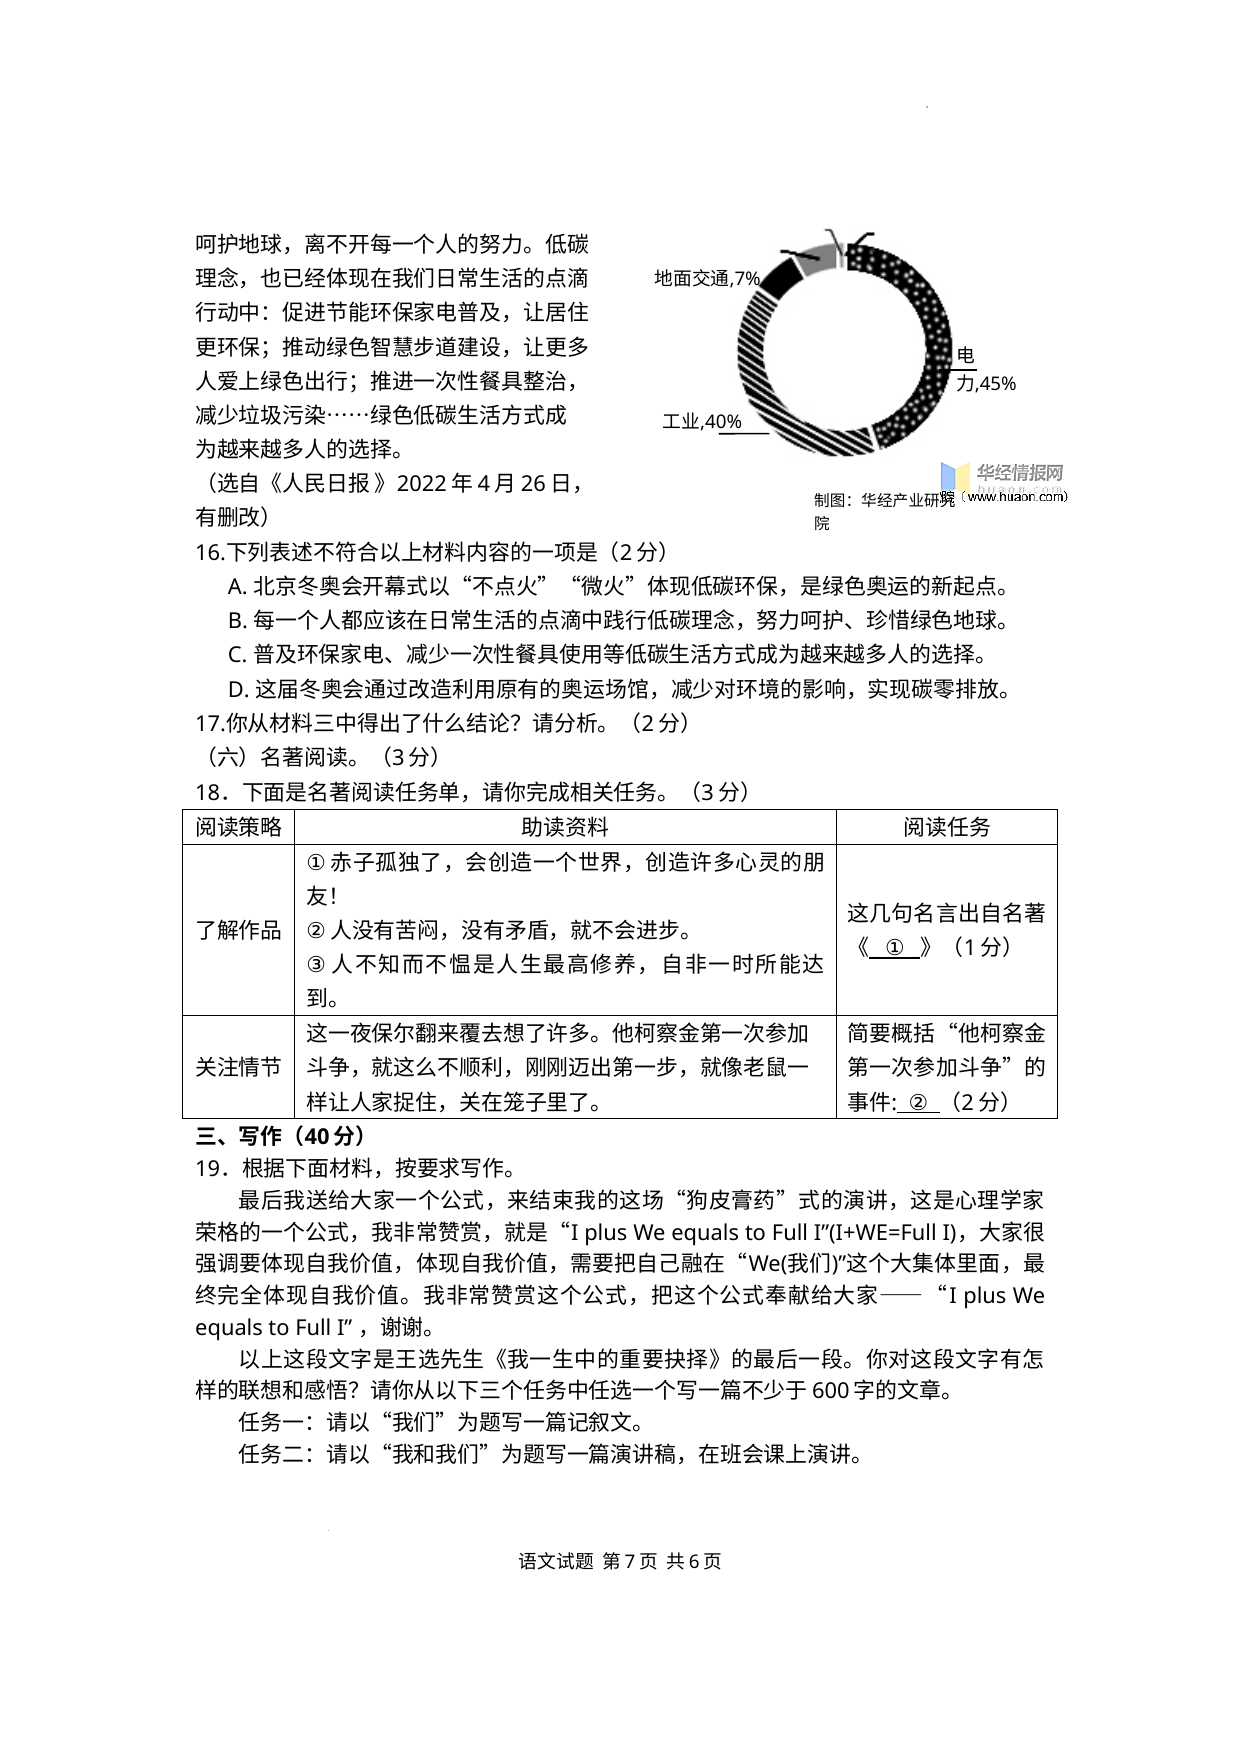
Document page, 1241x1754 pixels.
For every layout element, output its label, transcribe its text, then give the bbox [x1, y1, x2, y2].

table_header 助读资料 [295, 810, 836, 843]
text A. 北京冬奥会开幕式以“不点火”“微火”体现低碳环保，是绿色奥运的新起点。 [195, 569, 1045, 601]
text 理念，也已经体现在我们日常生活的点滴 [195, 261, 1045, 293]
text 减少垃圾污染……绿色低碳生活方式成 [195, 398, 1045, 429]
picture [939, 457, 1071, 506]
text 任务一：请以“我们”为题写一篇记叙文。 [195, 1405, 1045, 1437]
table_cell 了解作品 [183, 845, 294, 1015]
text 18．下面是名著阅读任务单，请你完成相关任务。（3分） [195, 774, 1045, 806]
table_cell 这一夜保尔翻来覆去想了许多。他柯察金第一次参加斗争，就这么不顺利，刚刚迈出第一步，就像老鼠一样让人家捉住，关在笼子里了。 [295, 1016, 836, 1118]
text 16.下列表述不符合以上材料内容的一项是（2分） [195, 534, 1045, 566]
text 三、写作（40分） [195, 1119, 1045, 1151]
text 更环保；推动绿色智慧步道建设，让更多 [195, 329, 1045, 361]
text 最后我送给大家一个公式，来结束我的这场“狗皮膏药”式的演讲，这是心理学家荣格的一个公式，我非常赞赏，就是“I plus We equals to Full I”(I+WE=Full I)，大家很强调要体现自我价值，体现自我价值，需要把自己融在“We(我们)”这个大集体里面，最终完全体现自我价值。我非常赞赏这个公式，把这个公式奉献给大家——“I plus We equals to Full I” ，谢谢。 [195, 1183, 1045, 1342]
text 17.你从材料三中得出了什么结论？请分析。（2分） [195, 706, 1045, 738]
text 任务二：请以“我和我们”为题写一篇演讲稿，在班会课上演讲。 [195, 1437, 1045, 1468]
text D. 这届冬奥会通过改造利用原有的奥运场馆，减少对环境的影响，实现碳零排放。 [195, 672, 1045, 703]
text 19．根据下面材料，按要求写作。 [195, 1151, 1045, 1183]
table_header 阅读任务 [837, 810, 1057, 843]
text 呵护地球，离不开每一个人的努力。低碳 [195, 227, 1045, 259]
table_cell ①赤子孤独了，会创造一个世界，创造许多心灵的朋友！ ②人没有苦闷，没有矛盾，就不会进步。 ③人不知而不愠是人生最高修养，自非一时所能达到。 [295, 845, 836, 1015]
text 有删改） [195, 500, 1045, 532]
table_cell 这几句名言出自名著《_ ① _》（1分） [837, 845, 1057, 1015]
text 以上这段文字是王选先生《我一生中的重要抉择》的最后一段。你对这段文字有怎样的联想和感悟？请你从以下三个任务中任选一个写一篇不少于600字的文章。 [195, 1342, 1045, 1405]
text 行动中：促进节能环保家电普及，让居住 [195, 295, 1045, 327]
text 为越来越多人的选择。 [195, 432, 1045, 464]
text 人爱上绿色出行；推进一次性餐具整治， [195, 364, 1045, 395]
table_cell 关注情节 [183, 1016, 294, 1118]
text （选自《人民日报 》2022年4月26日， [195, 466, 1045, 498]
text B. 每一个人都应该在日常生活的点滴中践行低碳理念，努力呵护、珍惜绿色地球。 [195, 603, 1045, 635]
table_header 阅读策略 [183, 810, 294, 843]
text （六）名著阅读。（3分） [195, 740, 1045, 772]
table_cell 简要概括“他柯察金第一次参加斗争”的事件: ② （2分） [837, 1016, 1057, 1118]
text C. 普及环保家电、减少一次性餐具使用等低碳生活方式成为越来越多人的选择。 [195, 637, 1045, 669]
